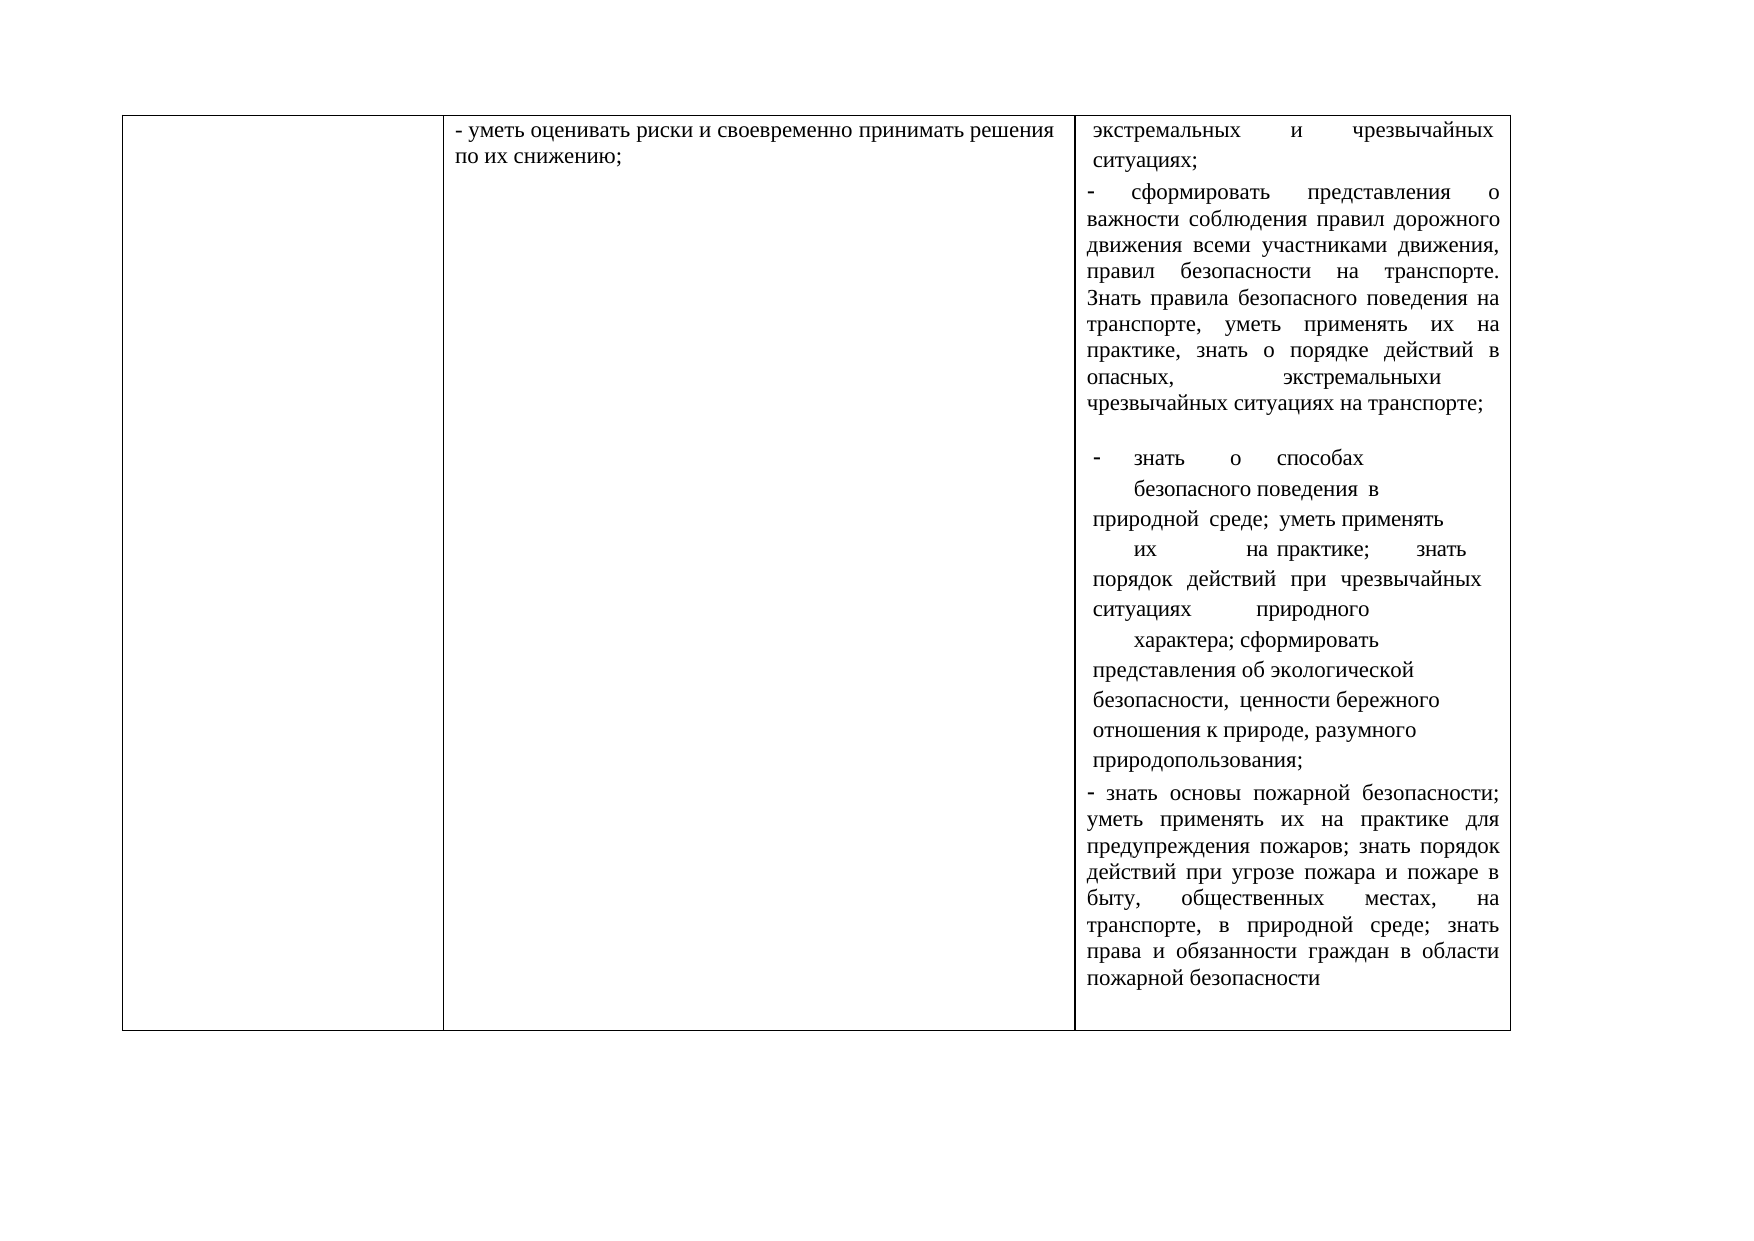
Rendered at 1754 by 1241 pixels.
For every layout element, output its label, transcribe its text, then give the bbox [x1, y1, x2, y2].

table_header - уметь оценивать риски и своевременно принимать решения по их снижению; [444, 116, 1074, 1029]
table_header [123, 116, 443, 1029]
table_header экстремальных и чрезвычайных ситуациях; сформировать представления о важности соблюдения правил дорожного движения всеми участниками движения, правил безопасности на транспорте. Знать правила безопасного поведения на транспорте, уметь применять их на практике, знать о порядке действий в опасных, экстремальных и чрезвычайных ситуациях на транспорте; знать о способах безопасного поведения в природной среде; уметь применять их на практике; знать порядок действий при чрезвычайных ситуациях природного характера; сформировать представления об экологической безопасности, ценности бережного отношения к природе, разумного природопользования; знать основы пожарной безопасности; уметь применять их на практике для предупреждения пожаров; знать порядок действий при угрозе пожара и пожаре в быту, общественных местах, на транспорте, в природной среде; знать права и обязанности граждан в области пожарной безопасности [1076, 116, 1510, 1029]
